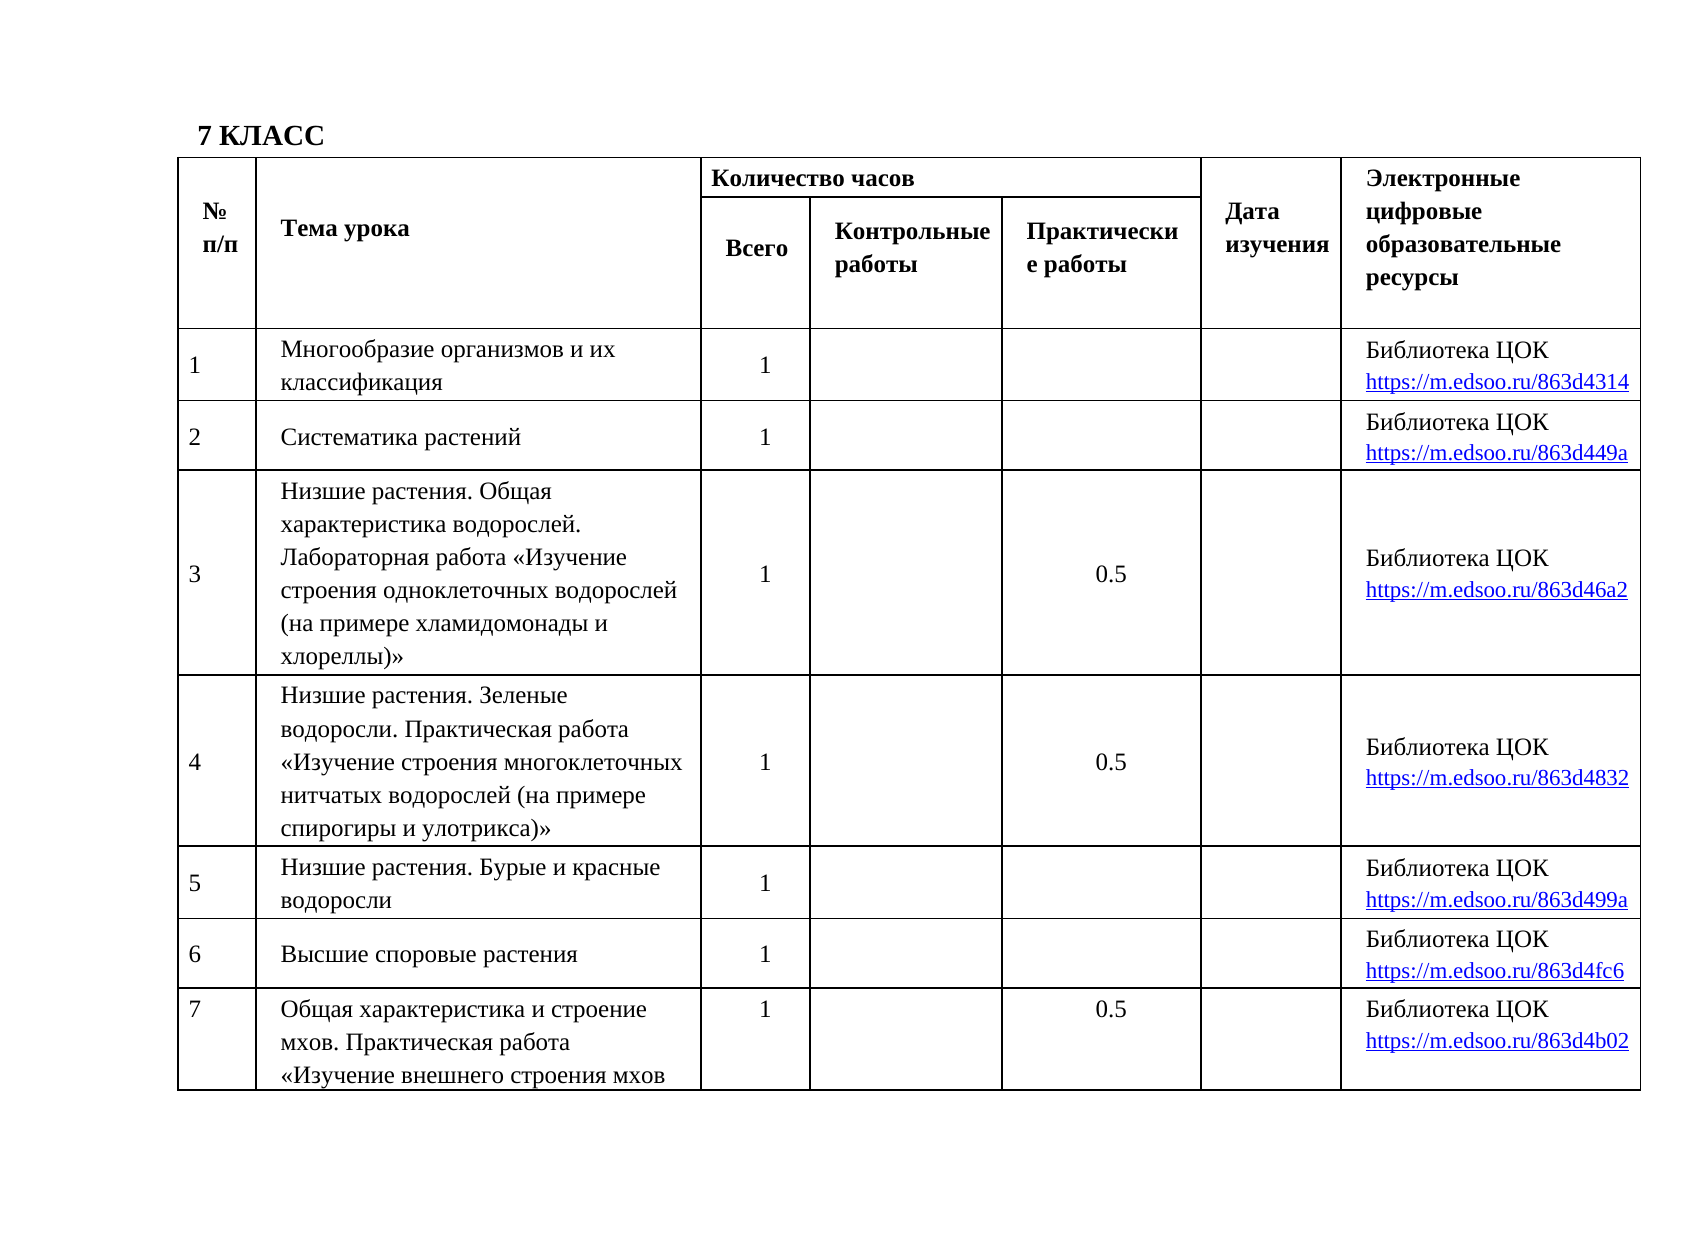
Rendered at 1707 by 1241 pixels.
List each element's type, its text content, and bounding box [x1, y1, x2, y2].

table_cell [811, 401, 1001, 469]
table_cell 1 [702, 847, 809, 918]
table_cell 1 [702, 401, 809, 469]
table_cell 7 [179, 989, 255, 1089]
table_cell 1 [702, 919, 809, 987]
table_cell Низшие растения. Зеленые водоросли. Практическая работа «Изучение строения многоклеточных нитчатых водорослей (на примере спирогиры и улотрикса)» [257, 676, 700, 845]
table_cell 0.5 [1003, 676, 1200, 845]
table_cell Библиотека ЦОК https://m.edsoo.ru/863d4314 [1342, 329, 1640, 400]
table_cell 1 [179, 329, 255, 400]
text 7 КЛАСС [190, 118, 1618, 152]
table_cell 0.5 [1003, 989, 1200, 1089]
table_cell 4 [179, 676, 255, 845]
table_cell Всего [702, 198, 809, 327]
table_header Тема урока [257, 158, 700, 327]
table_cell [1003, 847, 1200, 918]
table_cell Библиотека ЦОК https://m.edsoo.ru/863d4fc6 [1342, 919, 1640, 987]
table_cell [811, 919, 1001, 987]
table_cell [1202, 989, 1340, 1089]
table_cell [1202, 847, 1340, 918]
table_cell Библиотека ЦОК https://m.edsoo.ru/863d499a [1342, 847, 1640, 918]
table_cell 1 [702, 329, 809, 400]
table_cell 0.5 [1003, 471, 1200, 674]
table_cell [811, 676, 1001, 845]
table_cell Библиотека ЦОК https://m.edsoo.ru/863d449a [1342, 401, 1640, 469]
table_cell [1202, 919, 1340, 987]
table_cell [811, 329, 1001, 400]
table_cell [1003, 401, 1200, 469]
table_cell Библиотека ЦОК https://m.edsoo.ru/863d4832 [1342, 676, 1640, 845]
table_cell [1202, 471, 1340, 674]
table_cell [1202, 329, 1340, 400]
table_cell 6 [179, 919, 255, 987]
table_cell Практические работы [1003, 198, 1200, 327]
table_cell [1342, 989, 1640, 1089]
table_cell [1202, 676, 1340, 845]
table_cell Контрольные работы [811, 198, 1001, 327]
table_cell [811, 471, 1001, 674]
table_cell Многообразие организмов и их классификация [257, 329, 700, 400]
table_cell Низшие растения. Общая характеристика водорослей. Лабораторная работа «Изучение строения одноклеточных водорослей (на примере хламидомонады и хлореллы)» [257, 471, 700, 674]
table_cell 1 [702, 676, 809, 845]
table_header № п/п [179, 158, 255, 327]
table_cell [811, 989, 1001, 1089]
table_cell 2 [179, 401, 255, 469]
table_cell Библиотека ЦОК https://m.edsoo.ru/863d46a2 [1342, 471, 1640, 674]
table_header Электронные цифровые образовательные ресурсы [1342, 158, 1640, 327]
table_cell 3 [179, 471, 255, 674]
table_cell [1003, 329, 1200, 400]
table_cell 1 [702, 989, 809, 1089]
table_cell [1003, 919, 1200, 987]
table_cell 5 [179, 847, 255, 918]
table_cell [811, 847, 1001, 918]
table_cell Низшие растения. Бурые и красные водоросли [257, 847, 700, 918]
table_cell [1202, 401, 1340, 469]
table_cell Высшие споровые растения [257, 919, 700, 987]
table_cell 1 [702, 471, 809, 674]
table_header Количество часов [702, 158, 1200, 196]
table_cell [257, 989, 700, 1089]
table_header Дата изучения [1202, 158, 1340, 327]
table_cell Систематика растений [257, 401, 700, 469]
